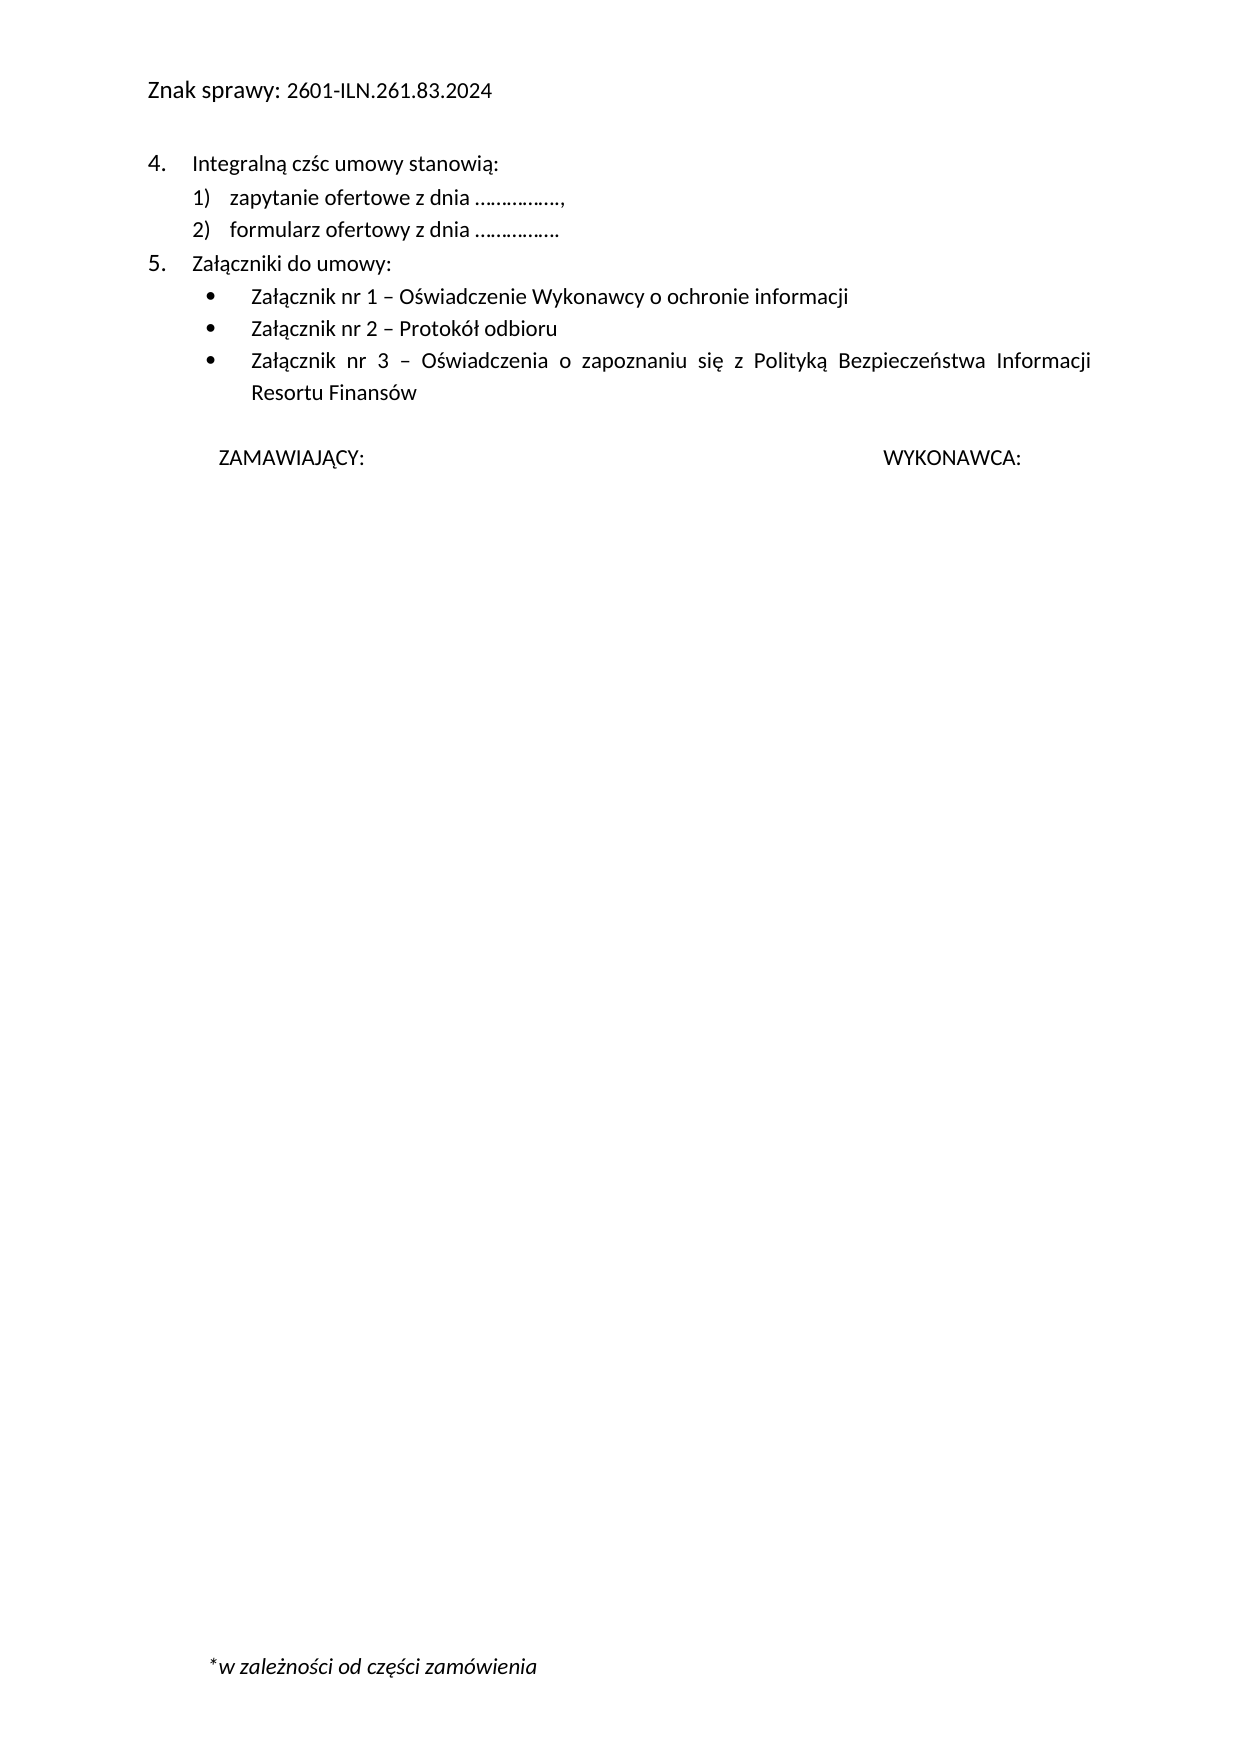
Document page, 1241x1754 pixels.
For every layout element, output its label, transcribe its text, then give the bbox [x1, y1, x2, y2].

list Załącznik nr 2 – Protokół odbioru [207, 314, 1093, 342]
list formularz ofertowy z dnia ……………. [192, 215, 1093, 243]
list zapytanie ofertowe z dnia ……………., [192, 183, 1093, 211]
list Integralną czśc umowy stanowią: [148, 148, 1093, 178]
list ZAMAWIAJĄCY: WYKONAWCA: [148, 443, 1093, 471]
list Załącznik nr 1 – Oświadczenie Wykonawcy o ochronie informacji [207, 282, 1093, 310]
list Załącznik nr 3 – Oświadczenia o zapoznaniu się z Polityką Bezpieczeństwa Informacji Resortu Finansów [207, 346, 1093, 407]
list Załączniki do umowy: [148, 247, 1093, 277]
